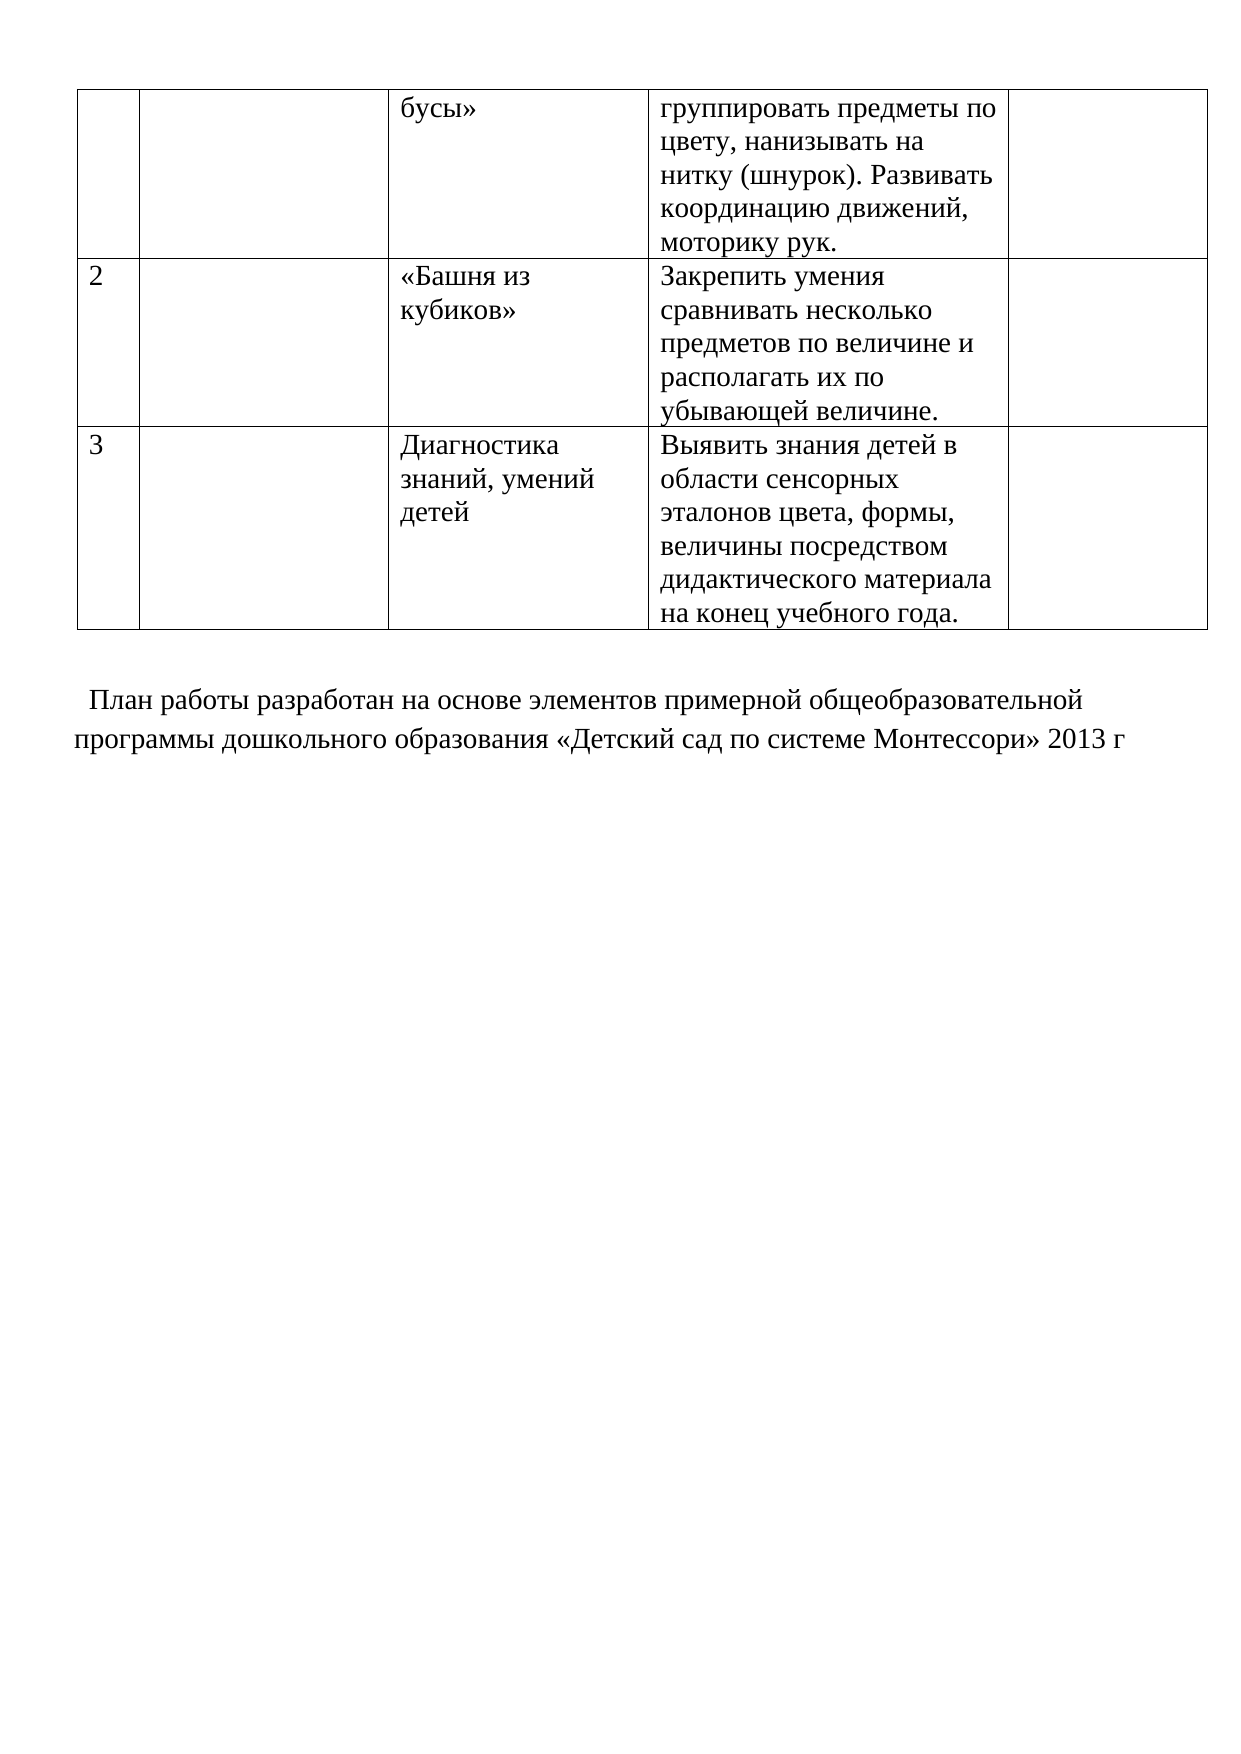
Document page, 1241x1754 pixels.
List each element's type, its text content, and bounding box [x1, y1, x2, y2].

table_cell [140, 90, 388, 257]
table_cell Диагностика знаний, умений детей [389, 427, 648, 628]
table_cell [140, 427, 388, 628]
table_cell Закрепить умения сравнивать несколько предметов по величине и располагать их по убывающей величине. [649, 259, 1008, 426]
table_cell 3 [78, 427, 139, 628]
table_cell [649, 90, 1008, 257]
text План работы разработан на основе элементов примерной общеобразовательной программы дошкольного образования «Детский сад по системе Монтессори» 2013 г [74, 682, 1196, 754]
table_cell [140, 259, 388, 426]
table_cell 2 [78, 259, 139, 426]
table_cell «Башня из кубиков» [389, 259, 648, 426]
table_cell [1009, 90, 1207, 257]
table_cell [1009, 259, 1207, 426]
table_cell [389, 90, 648, 257]
table_cell 1 [78, 90, 139, 257]
table_cell [1009, 427, 1207, 628]
table_cell Выявить знания детей в области сенсорных эталонов цвета, формы, величины посредством дидактического материала на конец учебного года. [649, 427, 1008, 628]
